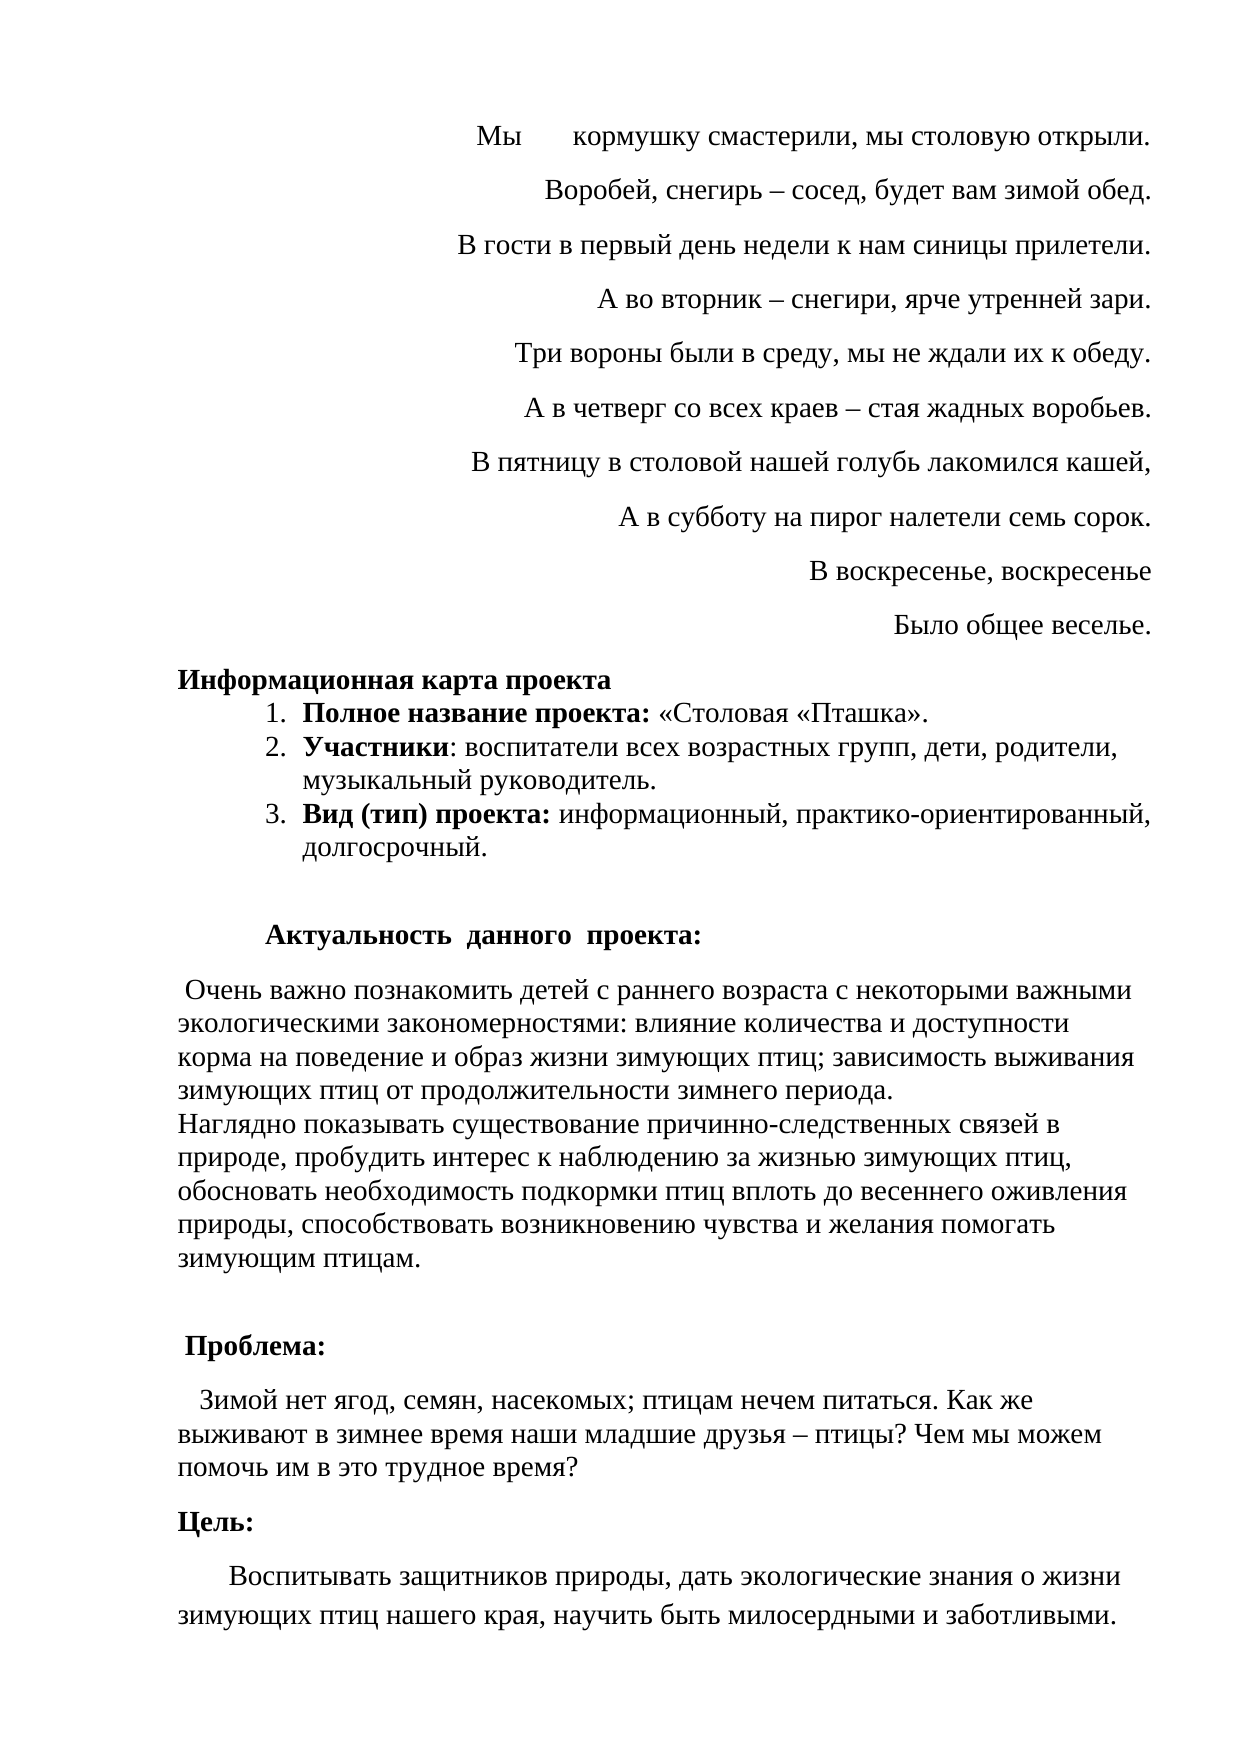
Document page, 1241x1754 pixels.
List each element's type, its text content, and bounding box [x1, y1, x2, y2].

text В гости в первый день недели к нам синицы прилетели. [177, 227, 1152, 260]
text Информационная карта проекта [177, 662, 1152, 695]
text Проблема: [177, 1294, 1152, 1362]
text Очень важно познакомить детей с раннего возраста с некоторыми важными экологическими закономерностями: влияние количества и доступности корма на поведение и образ жизни зимующих птиц; зависимость выживания зимующих птиц от продолжительности зимнего периода. Наглядно показывать существование причинно-следственных связей в природе, пробудить интерес к наблюдению за жизнью зимующих птиц, обосновать необходимость подкормки птиц вплоть до весеннего оживления природы, способствовать возникновению чувства и желания помогать зимующим птицам. [177, 972, 1152, 1274]
text В воскресенье, воскресенье [177, 553, 1152, 587]
text Было общее веселье. [177, 607, 1152, 641]
text А в четверг со всех краев – стая жадных воробьев. [177, 390, 1152, 423]
text Мы кормушку смастерили, мы столовую открыли. [177, 118, 1152, 152]
list Вид (тип) проекта: информационный, практико-ориентированный, долгосрочный. [265, 796, 1152, 863]
text Зимой нет ягод, семян, насекомых; птицам нечем питаться. Как же выживают в зимнее время наши младшие друзья – птицы? Чем мы можем помочь им в это трудное время? [177, 1382, 1152, 1483]
text Три вороны были в среду, мы не ждали их к обеду. [177, 336, 1152, 369]
text А в субботу на пирог налетели семь сорок. [177, 499, 1152, 532]
text Актуальность данного проекта: [177, 917, 1152, 951]
text Воспитывать защитников природы, дать экологические знания о жизни зимующих птиц нашего края, научить быть милосердными и заботливыми. [177, 1558, 1152, 1630]
list Полное название проекта: «Столовая «Пташка». [265, 695, 1152, 729]
text Воробей, снегирь – сосед, будет вам зимой обед. [177, 172, 1152, 206]
list Участники: воспитатели всех возрастных групп, дети, родители, музыкальный руководитель. [265, 729, 1152, 796]
text А во вторник – снегири, ярче утренней зари. [177, 281, 1152, 315]
text В пятницу в столовой нашей голубь лакомился кашей, [177, 444, 1152, 478]
text Цель: [177, 1504, 1152, 1537]
